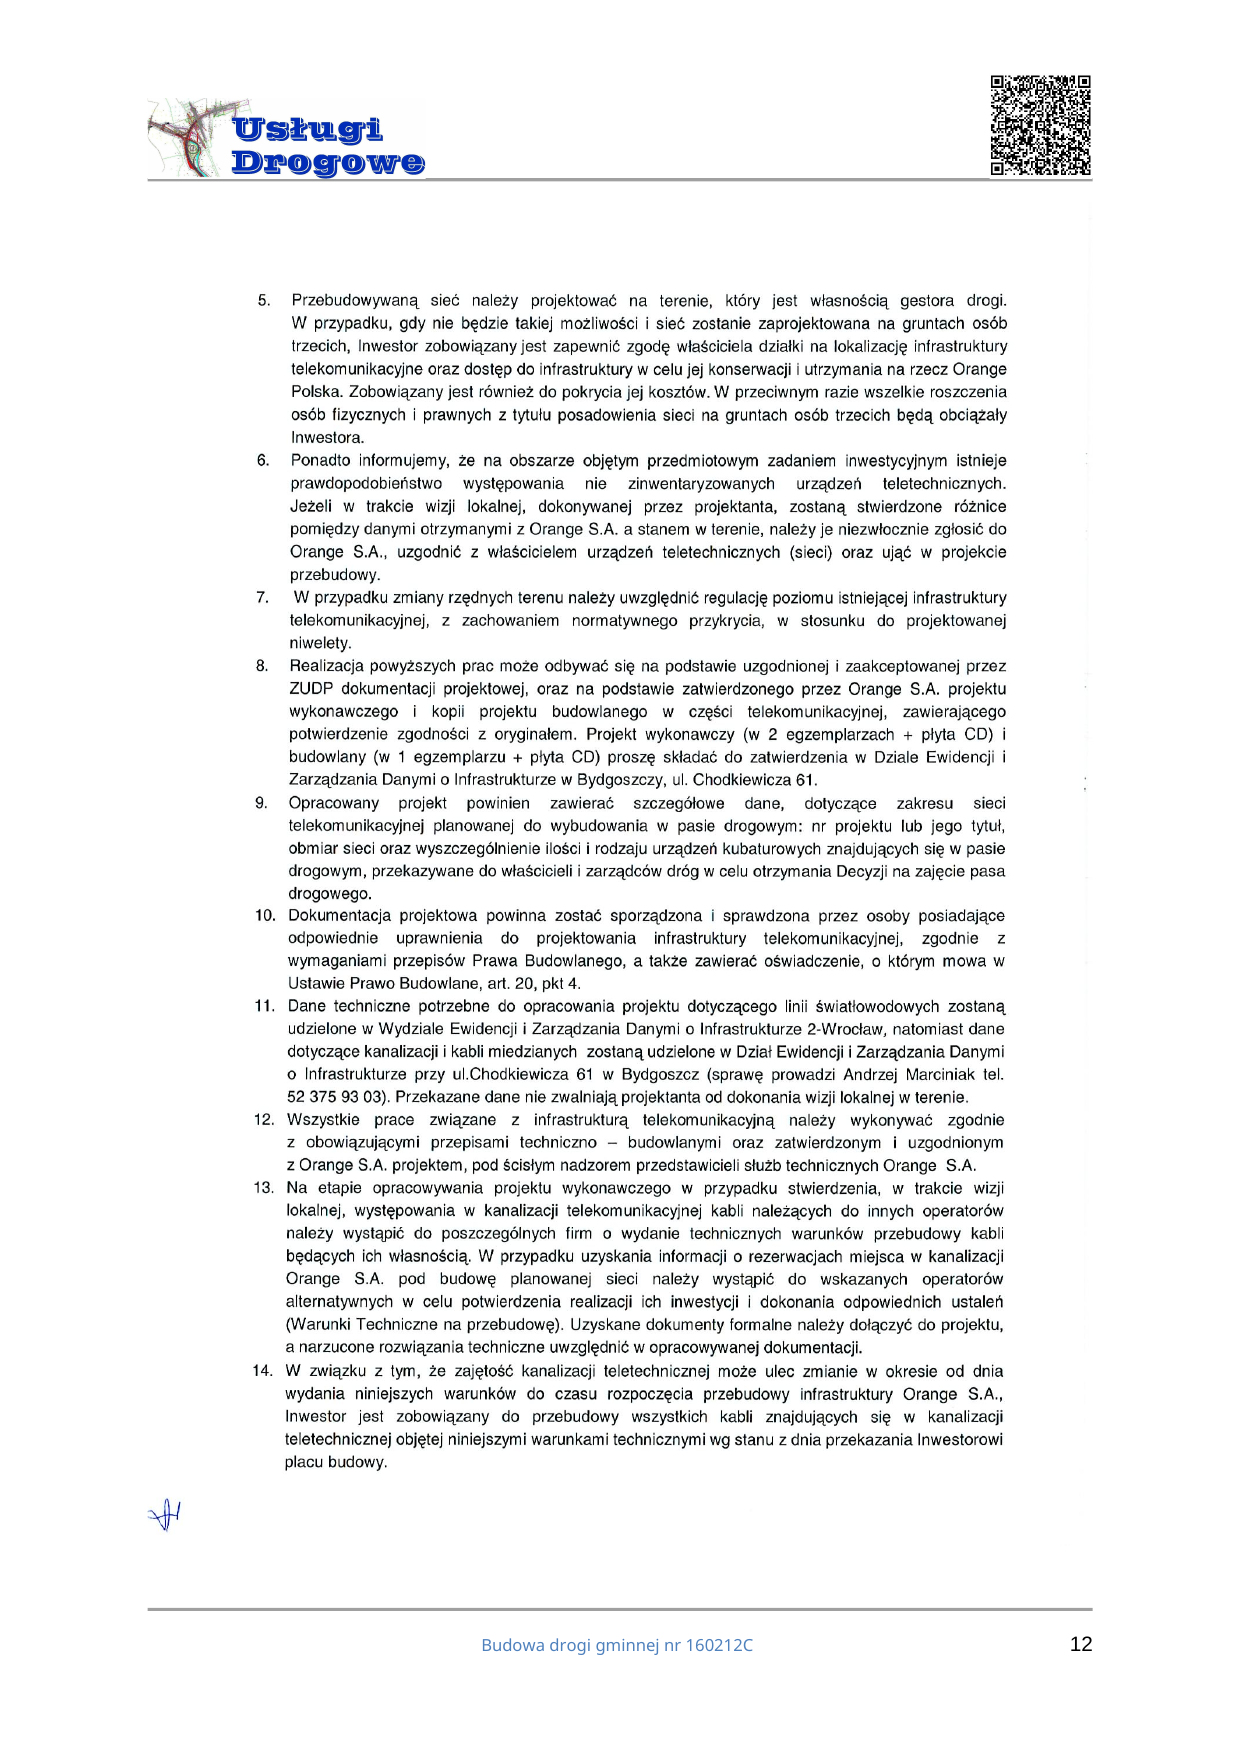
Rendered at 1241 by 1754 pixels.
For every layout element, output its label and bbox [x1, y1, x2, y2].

picture [989, 73, 1093, 179]
picture [147, 98, 426, 179]
picture [147, 202, 1093, 1546]
